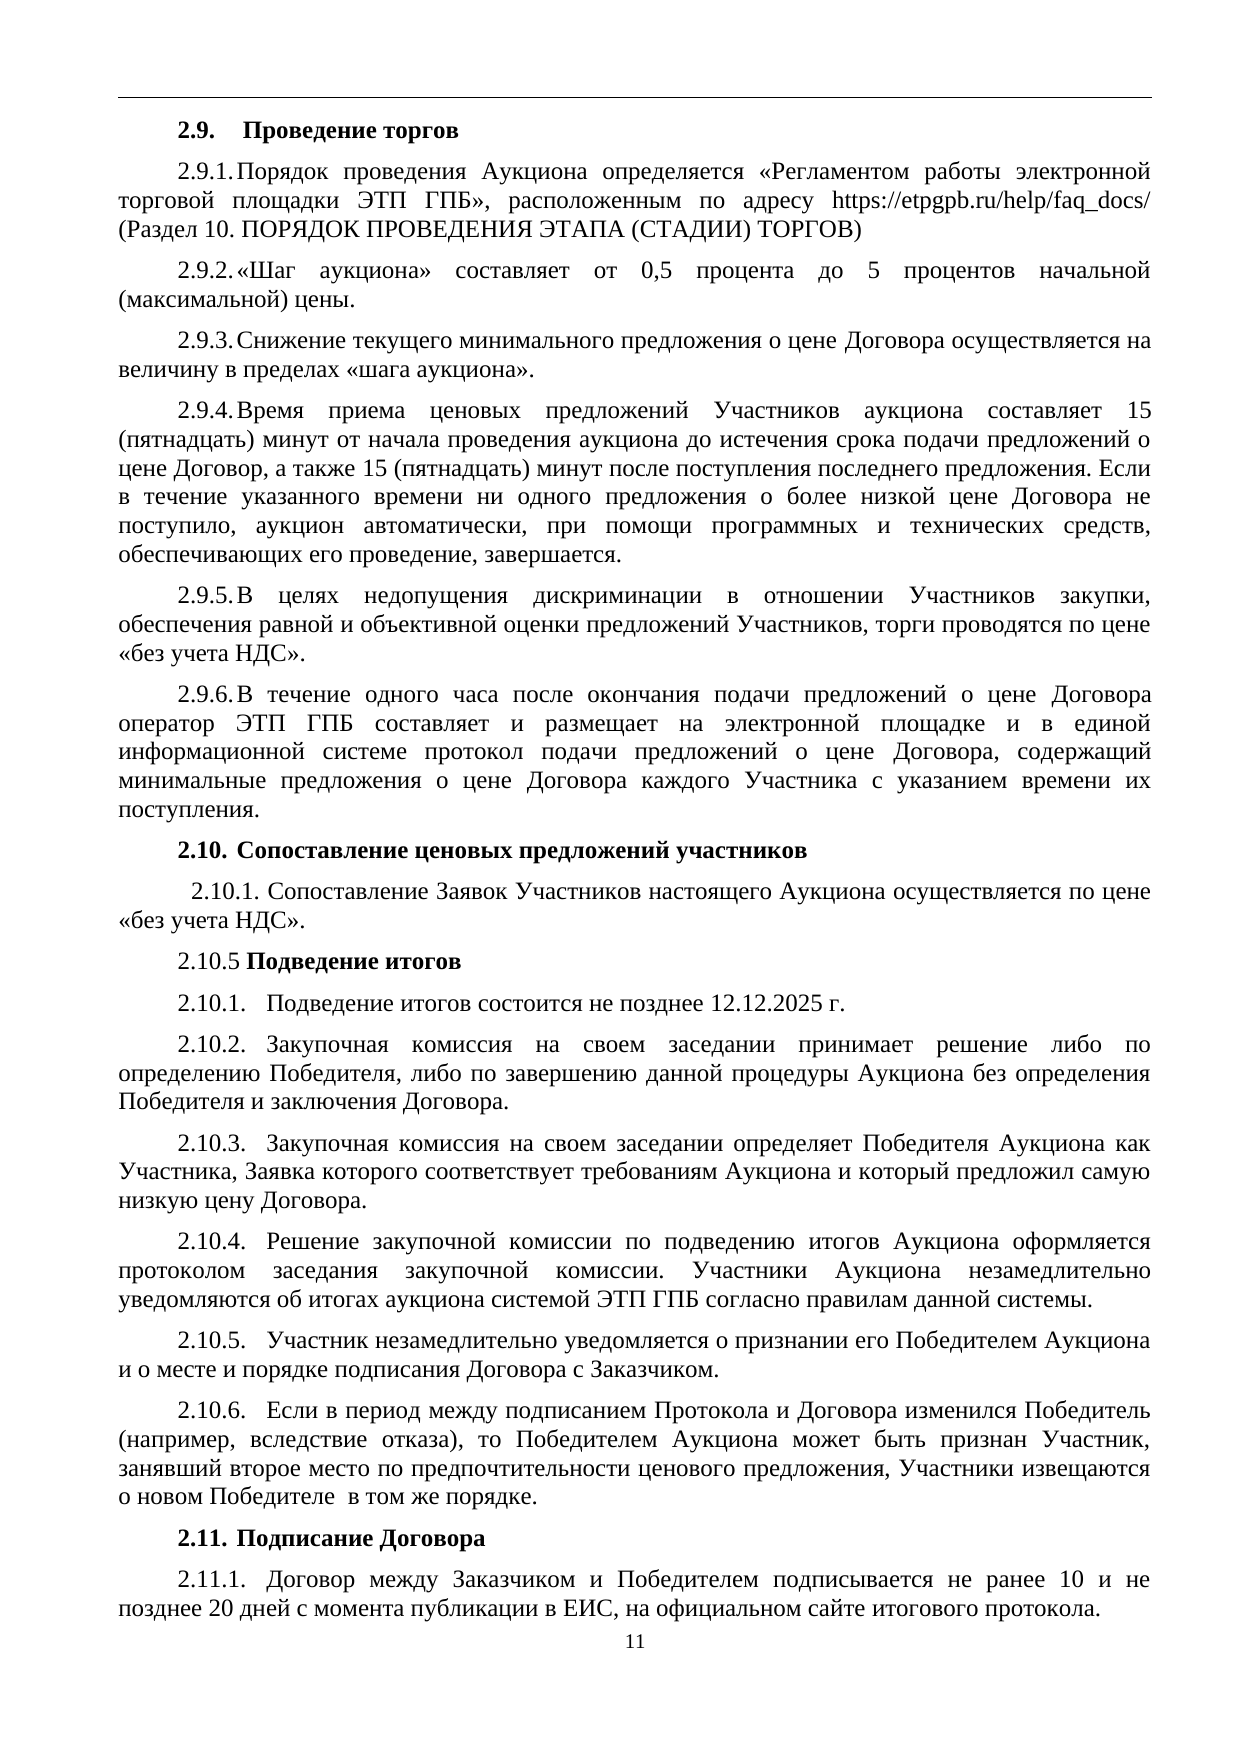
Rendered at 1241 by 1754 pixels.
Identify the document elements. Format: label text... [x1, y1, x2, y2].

subtitle Порядок проведения Аукциона определяется «Регламентом работы электронной торговой площадки ЭТП ГПБ», расположенным по адресу https://etpgpb.ru/help/faq_docs/ (Раздел 10. ПОРЯДОК ПРОВЕДЕНИЯ ЭТАПА (СТАДИИ) ТОРГОВ) [118, 156, 1152, 243]
subtitle Закупочная комиссия на своем заседании определяет Победителя Аукциона как Участника, Заявка которого соответствует требованиям Аукциона и который предложил самую низкую цену Договора. [118, 1128, 1152, 1214]
subtitle Договор между Заказчиком и Победителем подписывается не ранее 10 и не позднее 20 дней с момента публикации в ЕИС, на официальном сайте итогового протокола. [118, 1564, 1152, 1621]
subtitle Решение закупочной комиссии по подведению итогов Аукциона оформляется протоколом заседания закупочной комиссии. Участники Аукциона незамедлительно уведомляются об итогах аукциона системой ЭТП ГПБ согласно правилам данной системы. [118, 1226, 1152, 1313]
subtitle «Шаг аукциона» составляет от 0,5 процента до 5 процентов начальной (максимальной) цены. [118, 255, 1152, 313]
subtitle В течение одного часа после окончания подачи предложений о цене Договора оператор ЭТП ГПБ составляет и размещает на электронной площадке и в единой информационной системе протокол подачи предложений о цене Договора, содержащий минимальные предложения о цене Договора каждого Участника с указанием времени их поступления. [118, 679, 1152, 823]
subtitle Время приема ценовых предложений Участников аукциона составляет 15 (пятнадцать) минут от начала проведения аукциона до истечения срока подачи предложений о цене Договор, а также 15 (пятнадцать) минут после поступления последнего предложения. Если в течение указанного времени ни одного предложения о более низкой цене Договора не поступило, аукцион автоматически, при помощи программных и технических средств, обеспечивающих его проведение, завершается. [118, 395, 1152, 568]
subtitle Если в период между подписанием Протокола и Договора изменился Победитель (например, вследствие отказа), то Победителем Аукциона может быть признан Участник, занявший второе место по предпочтительности ценового предложения, Участники извещаются о новом Победителе в том же порядке. [118, 1395, 1152, 1510]
subtitle В целях недопущения дискриминации в отношении Участников закупки, обеспечения равной и объективной оценки предложений Участников, торги проводятся по цене «без учета НДС». [118, 580, 1152, 666]
subtitle Проведение торгов [118, 115, 1152, 144]
subtitle 2.10.1. Сопоставление Заявок Участников настоящего Аукциона осуществляется по цене «без учета НДС». [118, 876, 1152, 934]
subtitle Участник незамедлительно уведомляется о признании его Победителем Аукциона и о месте и порядке подписания Договора с Заказчиком. [118, 1325, 1152, 1383]
subtitle Сопоставление ценовых предложений участников [118, 835, 1152, 864]
subtitle 2.10.5 Подведение итогов [118, 946, 1152, 975]
subtitle Снижение текущего минимального предложения о цене Договора осуществляется на величину в пределах «шага аукциона». [118, 325, 1152, 383]
subtitle Закупочная комиссия на своем заседании принимает решение либо по определению Победителя, либо по завершению данной процедуры Аукциона без определения Победителя и заключения Договора. [118, 1029, 1152, 1115]
subtitle Подведение итогов состоится не позднее 12.12.2025 г. [118, 988, 1152, 1016]
subtitle Подписание Договора [118, 1523, 1152, 1551]
